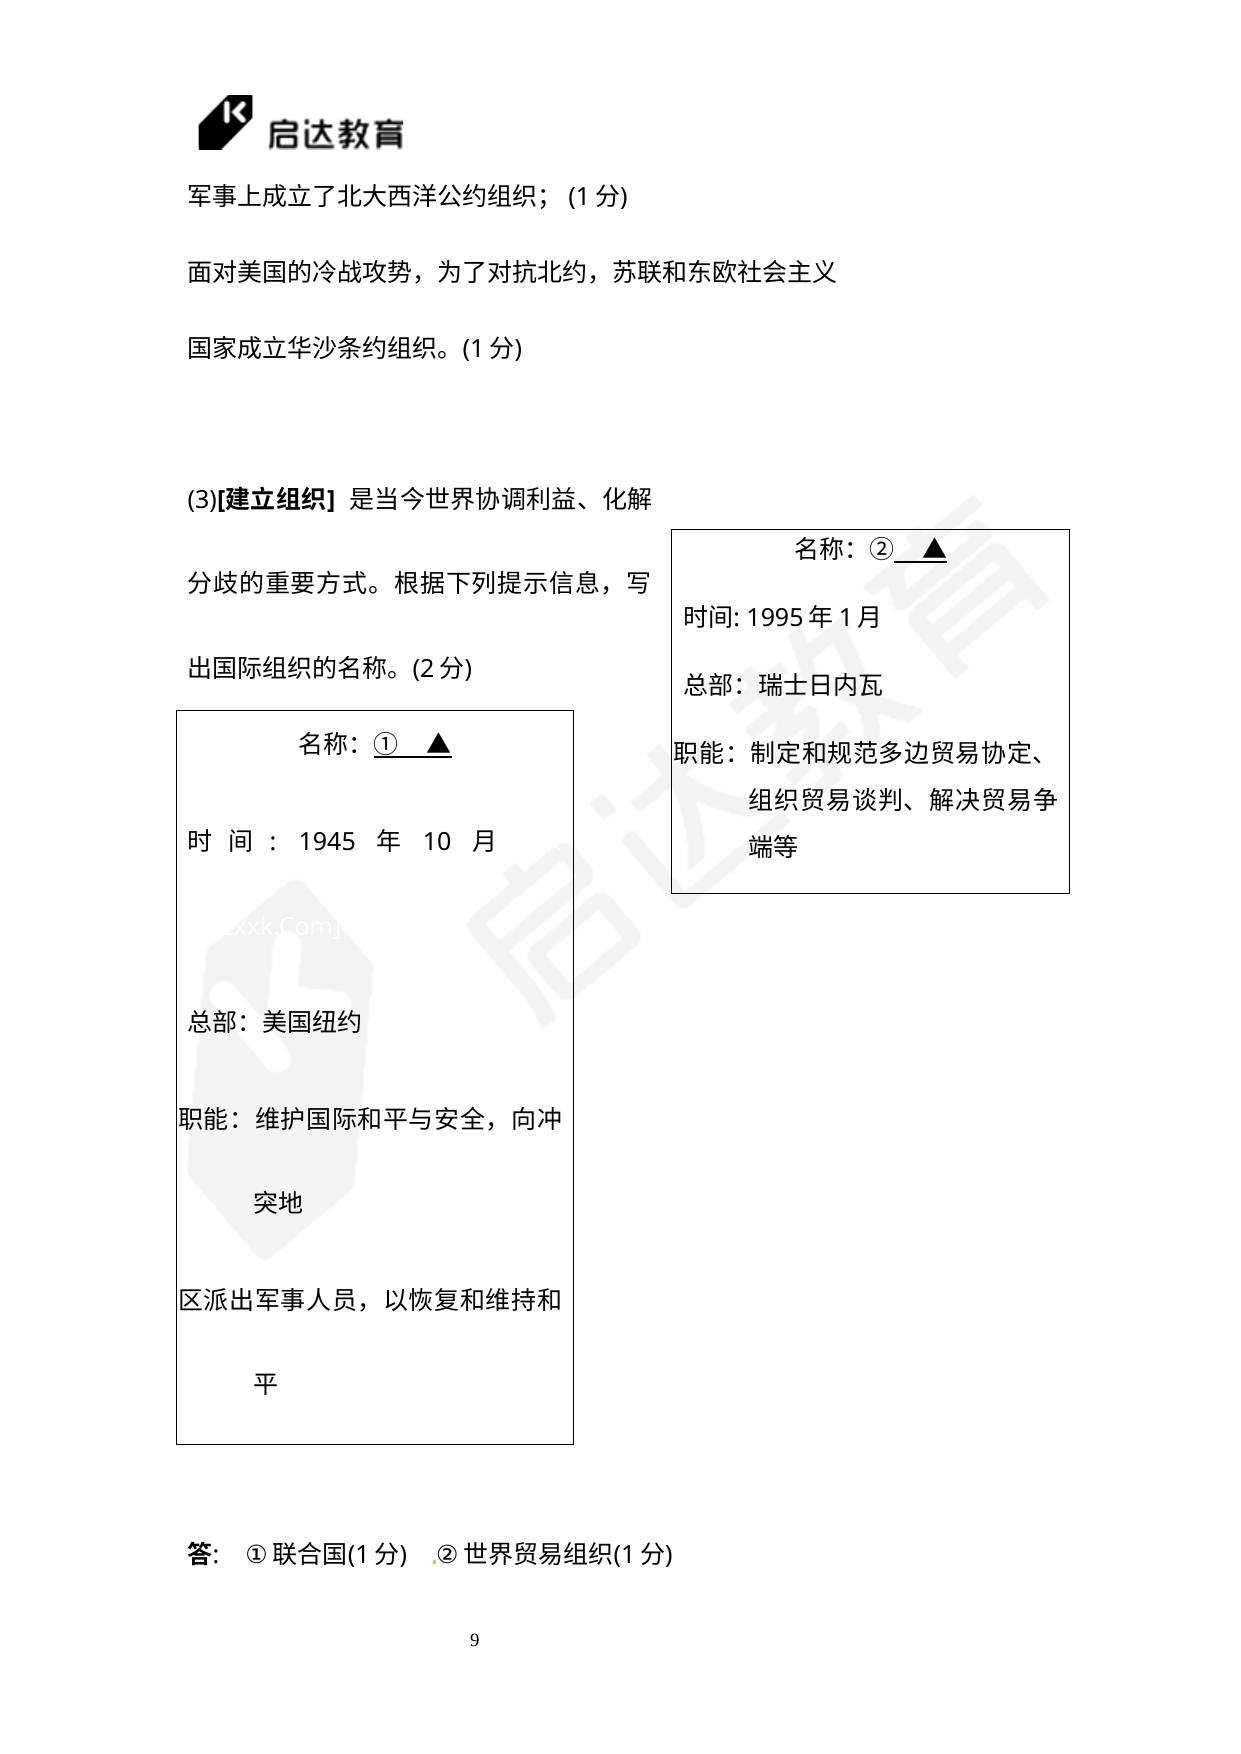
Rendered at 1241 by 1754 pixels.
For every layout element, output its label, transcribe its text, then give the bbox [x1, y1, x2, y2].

table_header 名称：① ▲ 时间: 1945年10月[来源:Zxxk.Com] 总部：美国纽约 职能：维护国际和平与安全，向冲突地 区派出军事人员，以恢复和维持和平 [177, 711, 573, 1444]
text 军事上成立了北大西洋公约组织； (1分) [187, 162, 1053, 227]
picture [198, 95, 404, 150]
text 答: ①联合国(1分) ②世界贸易组织(1分) [187, 1520, 1053, 1585]
table_header 名称：② ▲ 时间: 1995年1月 总部：瑞士日内瓦 职能：制定和规范多边贸易协定、组织贸易谈判、解决贸易争端等 [672, 530, 1069, 892]
text 国家成立华沙条约组织。(1分) [187, 314, 1053, 379]
text 面对美国的冷战攻势，为了对抗北约，苏联和东欧社会主义 [187, 238, 1053, 303]
text (3)[建立组织] 是当今世界协调利益、化解分歧的重要方式。根据下列提示信息，写出国际组织的名称。(2分) [187, 465, 1053, 699]
